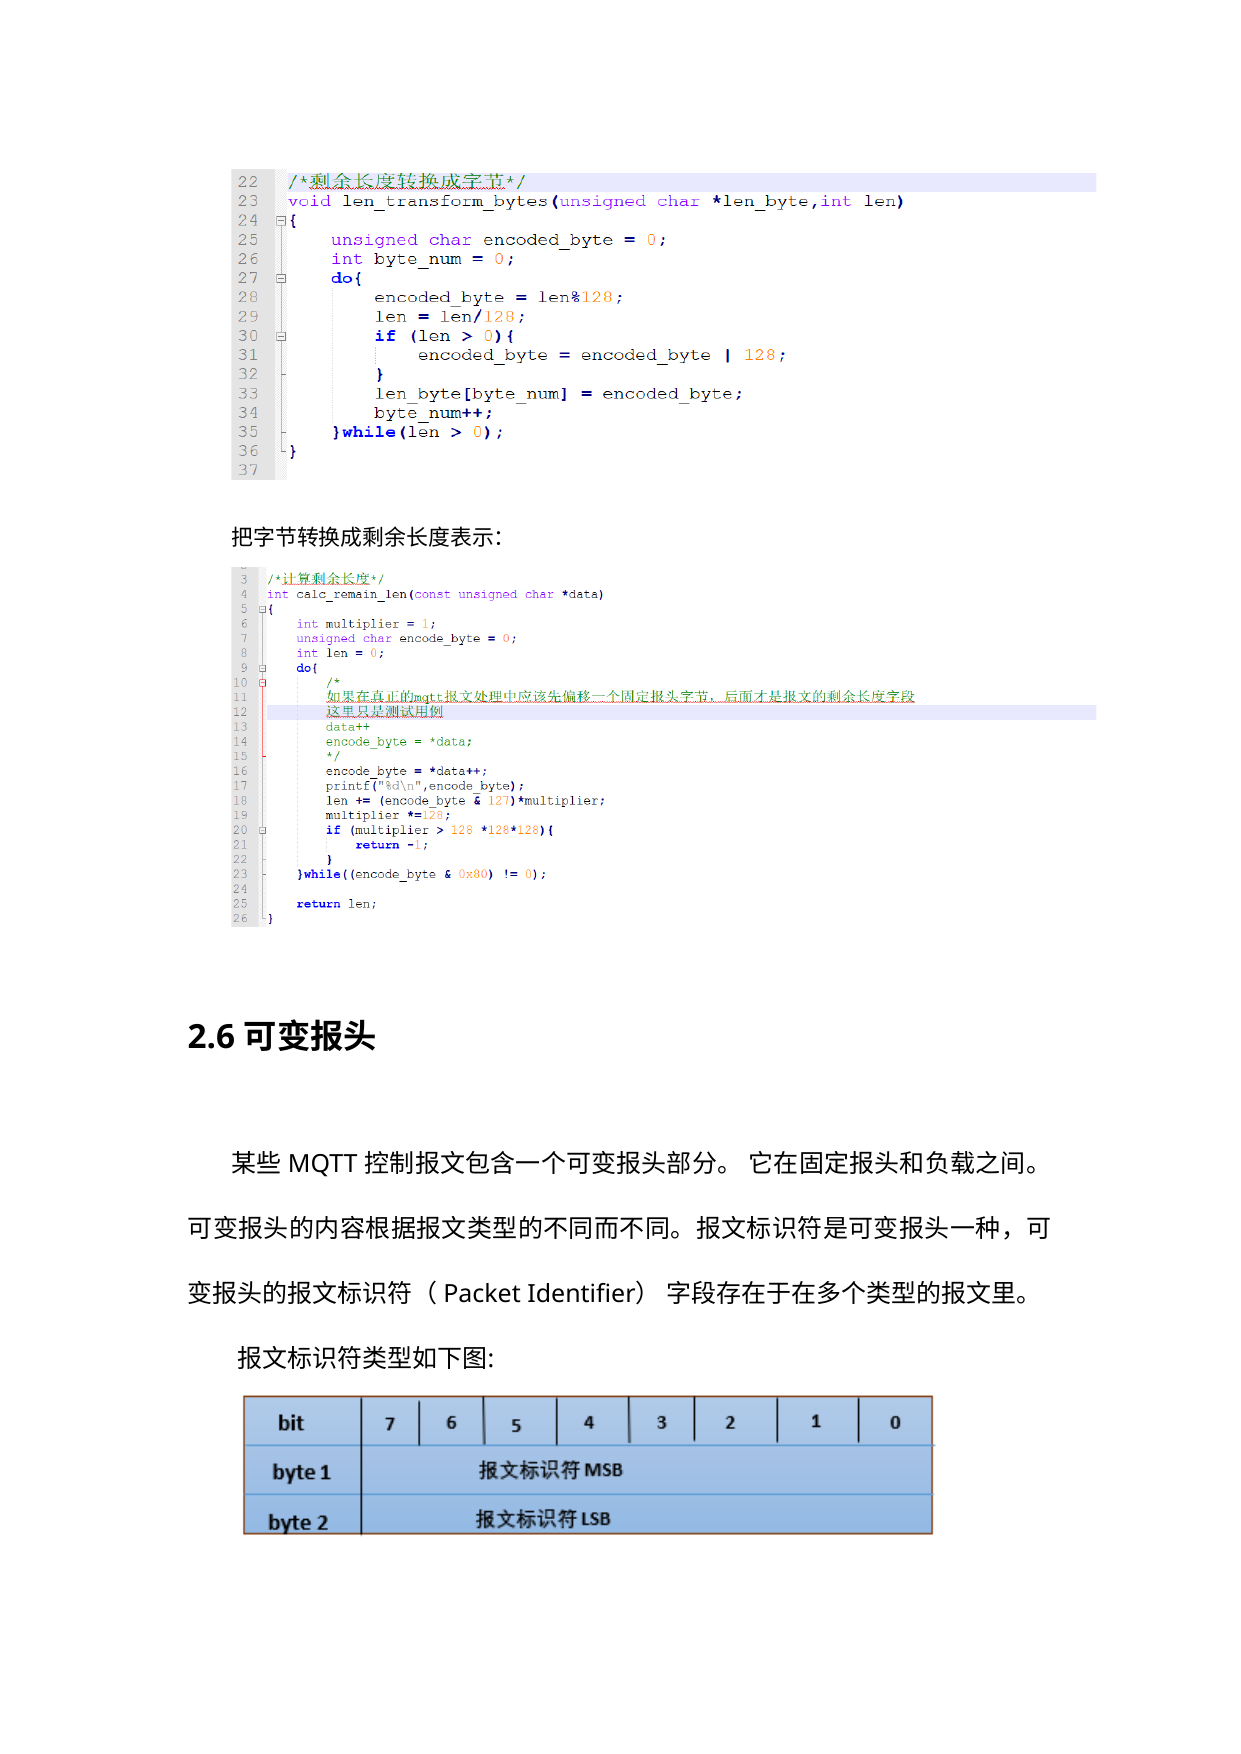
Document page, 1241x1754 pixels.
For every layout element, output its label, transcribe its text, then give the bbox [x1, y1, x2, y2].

text 报文标识符类型如下图: [187, 1324, 1053, 1389]
text 某些 MQTT 控制报文包含一个可变报头部分。 它在固定报头和负载之间。可变报头的内容根据报文类型的不同而不同。报文标识符是可变报头一种，可变报头的报文标识符（ Packet Identifier） 字段存在于在多个类型的报文里。 [187, 1129, 1053, 1324]
picture [231, 169, 1097, 480]
picture [231, 567, 1097, 927]
picture [231, 1388, 941, 1549]
subtitle 2.6 可变报头 [187, 1002, 1053, 1067]
text 把字节转换成剩余长度表示： [187, 519, 1053, 552]
